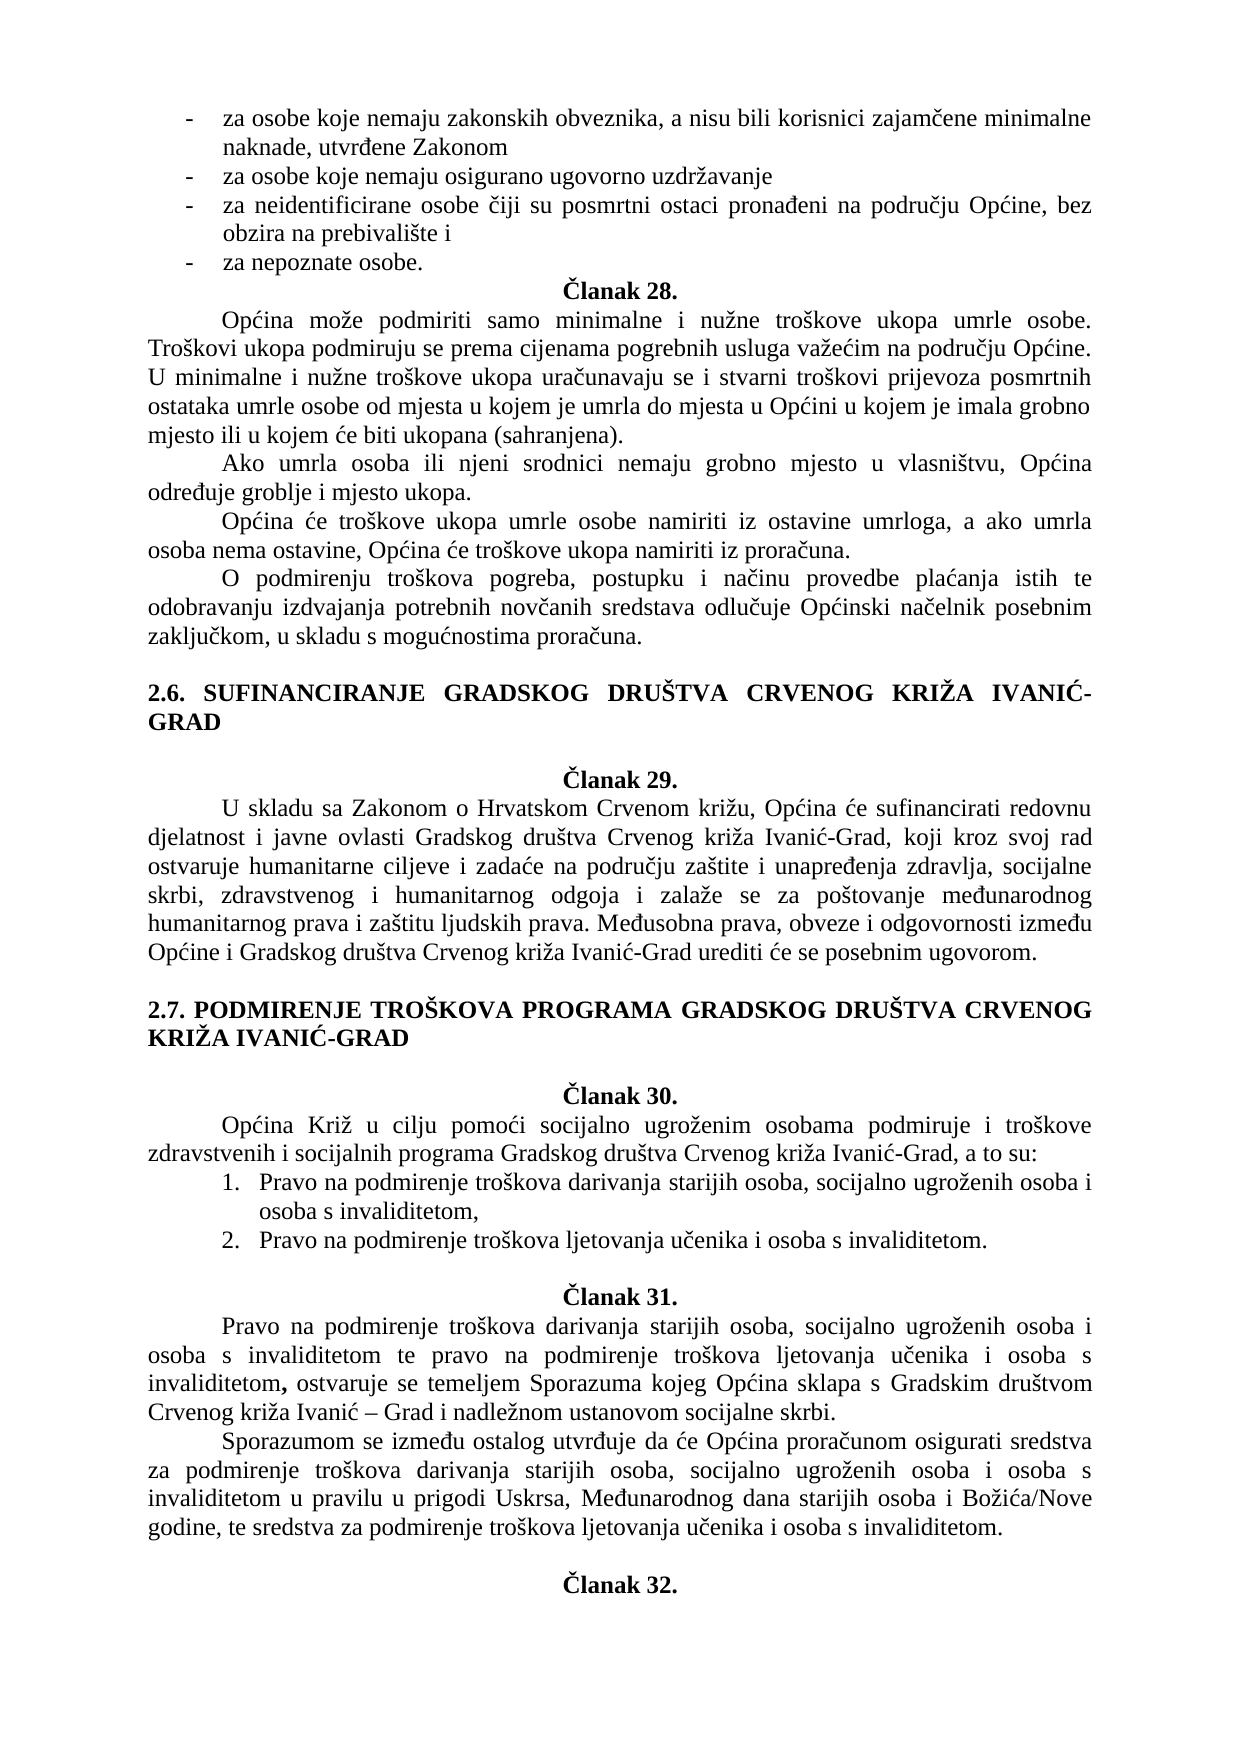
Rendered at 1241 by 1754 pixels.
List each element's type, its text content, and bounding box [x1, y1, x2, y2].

text Ako umrla osoba ili njeni srodnici nemaju grobno mjesto u vlasništvu, Općina određuje groblje i mjesto ukopa. [148, 448, 1093, 506]
list Pravo na podmirenje troškova ljetovanja učenika i osoba s invaliditetom. [221, 1225, 1093, 1253]
text 2.7. PODMIRENJE TROŠKOVA PROGRAMA GRADSKOG DRUŠTVA CRVENOG KRIŽA IVANIĆ-GRAD [148, 995, 1093, 1052]
list za osobe koje nemaju osigurano ugovorno uzdržavanje [185, 161, 1093, 190]
text Članak 28. [148, 276, 1093, 305]
text Članak 32. [148, 1570, 1093, 1598]
list za neidentificirane osobe čiji su posmrtni ostaci pronađeni na području Općine, bez obzira na prebivalište i [185, 190, 1093, 247]
text Sporazumom se između ostalog utvrđuje da će Općina proračunom osigurati sredstva za podmirenje troškova darivanja starijih osoba, socijalno ugroženih osoba i osoba s invaliditetom u pravilu u prigodi Uskrsa, Međunarodnog dana starijih osoba i Božića/Nove godine, te sredstva za podmirenje troškova ljetovanja učenika i osoba s invaliditetom. [148, 1426, 1093, 1541]
list Pravo na podmirenje troškova darivanja starijih osoba, socijalno ugroženih osoba i osoba s invaliditetom, [221, 1167, 1093, 1225]
text Općina može podmiriti samo minimalne i nužne troškove ukopa umrle osobe. Troškovi ukopa podmiruju se prema cijenama pogrebnih usluga važećim na području Općine. U minimalne i nužne troškove ukopa uračunavaju se i stvarni troškovi prijevoza posmrtnih ostataka umrle osobe od mjesta u kojem je umrla do mjesta u Općini u kojem je imala grobno mjesto ili u kojem će biti ukopana (sahranjena). [148, 305, 1093, 448]
list za osobe koje nemaju zakonskih obveznika, a nisu bili korisnici zajamčene minimalne naknade, utvrđene Zakonom [185, 103, 1093, 161]
text Općina će troškove ukopa umrle osobe namiriti iz ostavine umrloga, a ako umrla osoba nema ostavine, Općina će troškove ukopa namiriti iz proračuna. [148, 506, 1093, 563]
text Pravo na podmirenje troškova darivanja starijih osoba, socijalno ugroženih osoba i osoba s invaliditetom te pravo na podmirenje troškova ljetovanja učenika i osoba s invaliditetom, ostvaruje se temeljem Sporazuma kojeg Općina sklapa s Gradskim društvom Crvenog križa Ivanić – Grad i nadležnom ustanovom socijalne skrbi. [148, 1311, 1093, 1426]
text U skladu sa Zakonom o Hrvatskom Crvenom križu, Općina će sufinancirati redovnu djelatnost i javne ovlasti Gradskog društva Crvenog križa Ivanić-Grad, koji kroz svoj rad ostvaruje humanitarne ciljeve i zadaće na području zaštite i unapređenja zdravlja, socijalne skrbi, zdravstvenog i humanitarnog odgoja i zalaže se za poštovanje međunarodnog humanitarnog prava i zaštitu ljudskih prava. Međusobna prava, obveze i odgovornosti između Općine i Gradskog društva Crvenog križa Ivanić-Grad urediti će se posebnim ugovorom. [148, 793, 1093, 966]
text Članak 30. [148, 1081, 1093, 1110]
text 2.6. SUFINANCIRANJE GRADSKOG DRUŠTVA CRVENOG KRIŽA IVANIĆ-GRAD [148, 678, 1093, 736]
text O podmirenju troškova pogreba, postupku i načinu provedbe plaćanja istih te odobravanju izdvajanja potrebnih novčanih sredstava odlučuje Općinski načelnik posebnim zaključkom, u skladu s mogućnostima proračuna. [148, 563, 1093, 650]
text Članak 31. [148, 1282, 1093, 1311]
text Članak 29. [148, 765, 1093, 793]
text Općina Križ u cilju pomoći socijalno ugroženim osobama podmiruje i troškove zdravstvenih i socijalnih programa Gradskog društva Crvenog križa Ivanić-Grad, a to su: [148, 1110, 1093, 1167]
list za nepoznate osobe. [185, 247, 1093, 276]
